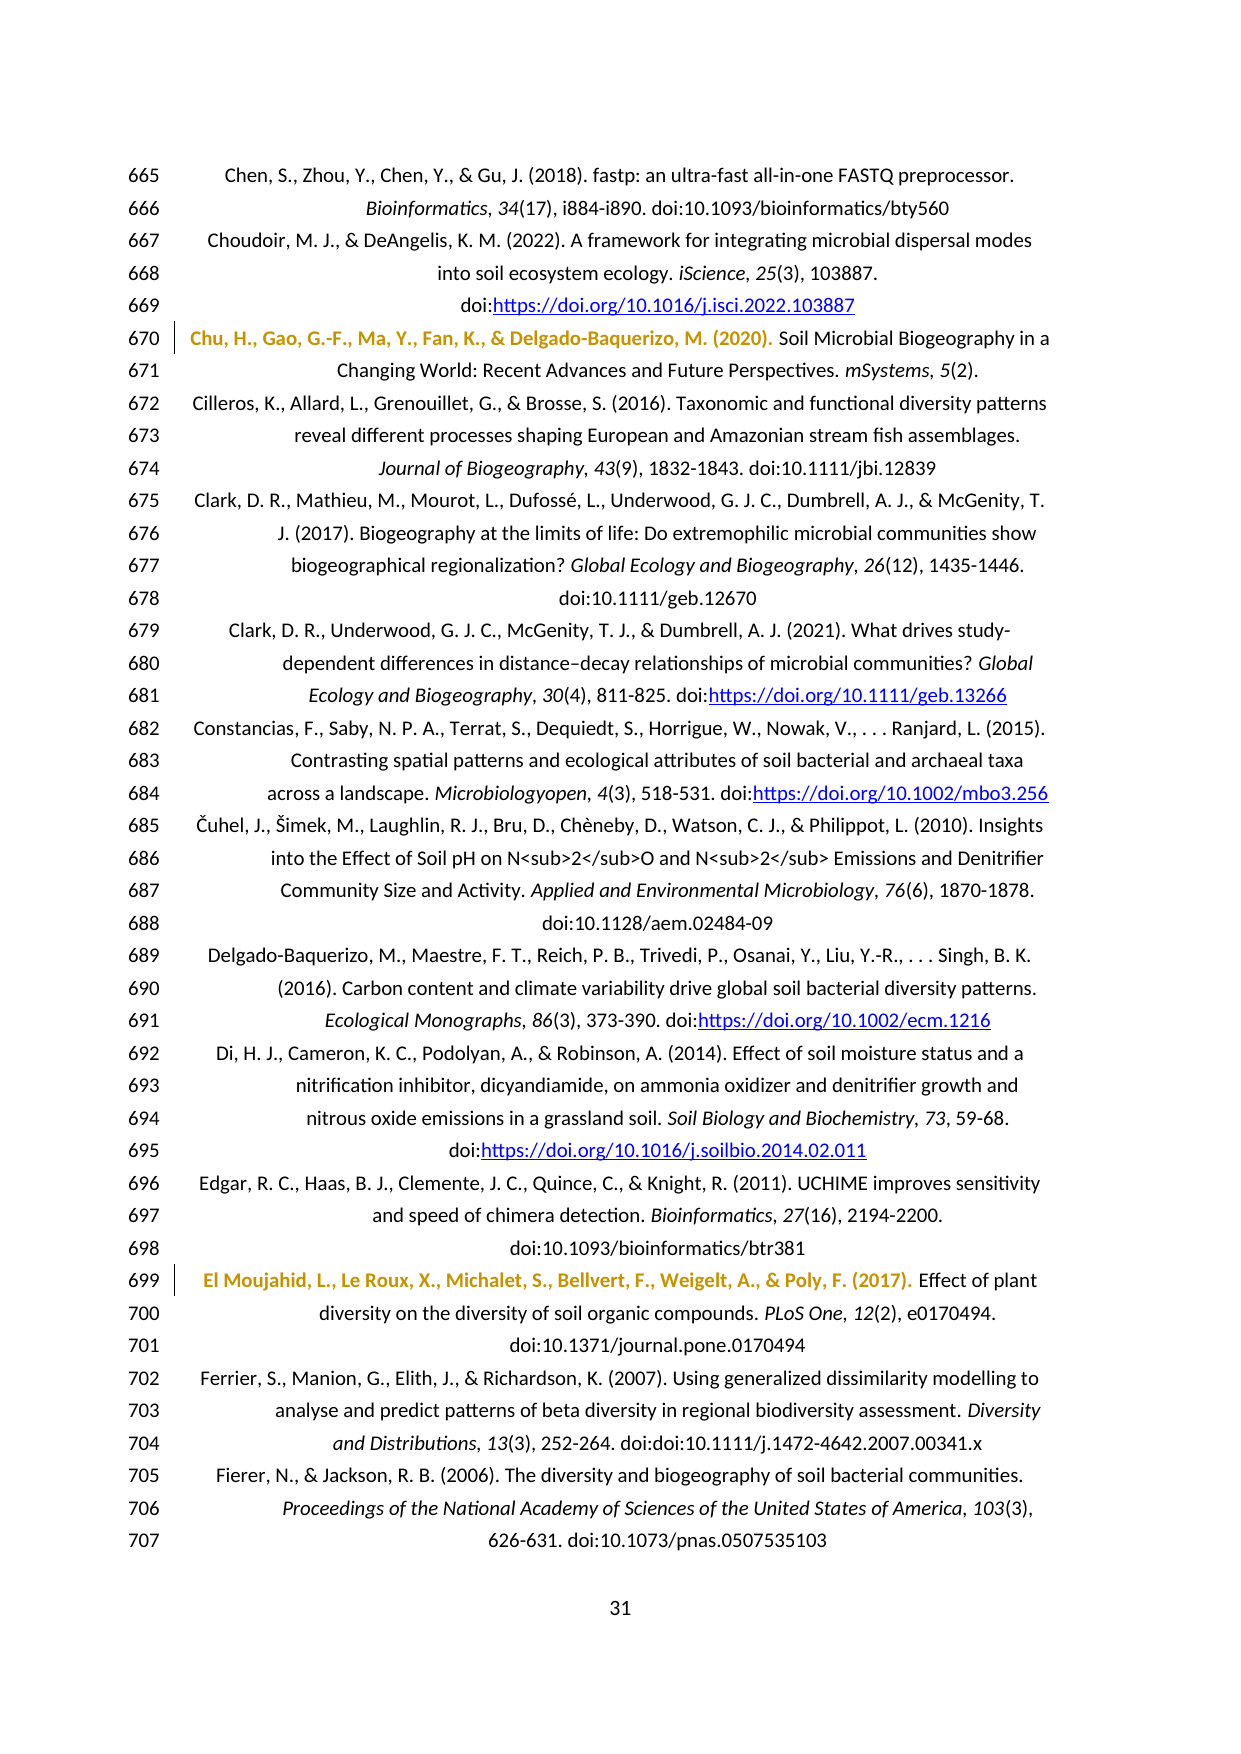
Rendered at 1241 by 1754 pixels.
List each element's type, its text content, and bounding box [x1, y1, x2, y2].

text Delgado-Baquerizo, M., Maestre, F. T., Reich, P. B., Trivedi, P., Osanai, Y., Liu, Y.-R., . . . Singh, B. K. (2016). Carbon content and climate variability drive global soil bacterial diversity patterns. Ecological Monographs, 86(3), 373-390. doi:https://doi.org/10.1002/ecm.1216 [189, 939, 1051, 1036]
text Cilleros, K., Allard, L., Grenouillet, G., & Brosse, S. (2016). Taxonomic and functional diversity patterns reveal different processes shaping European and Amazonian stream fish assemblages. Journal of Biogeography, 43(9), 1832-1843. doi:10.1111/jbi.12839 [189, 386, 1051, 484]
text El Moujahid, L., Le Roux, X., Michalet, S., Bellvert, F., Weigelt, A., & Poly, F. (2017). Effect of plant diversity on the diversity of soil organic compounds. PLoS One, 12(2), e0170494. doi:10.1371/journal.pone.0170494 [189, 1264, 1051, 1361]
text Di, H. J., Cameron, K. C., Podolyan, A., & Robinson, A. (2014). Effect of soil moisture status and a nitrification inhibitor, dicyandiamide, on ammonia oxidizer and denitrifier growth and nitrous oxide emissions in a grassland soil. Soil Biology and Biochemistry, 73, 59-68. doi:https://doi.org/10.1016/j.soilbio.2014.02.011 [189, 1036, 1051, 1166]
text Ferrier, S., Manion, G., Elith, J., & Richardson, K. (2007). Using generalized dissimilarity modelling to analyse and predict patterns of beta diversity in regional biodiversity assessment. Diversity and Distributions, 13(3), 252-264. doi:doi:10.1111/j.1472-4642.2007.00341.x [189, 1361, 1051, 1459]
text Edgar, R. C., Haas, B. J., Clemente, J. C., Quince, C., & Knight, R. (2011). UCHIME improves sensitivity and speed of chimera detection. Bioinformatics, 27(16), 2194-2200. doi:10.1093/bioinformatics/btr381 [189, 1166, 1051, 1264]
text Fierer, N., & Jackson, R. B. (2006). The diversity and biogeography of soil bacterial communities. Proceedings of the National Academy of Sciences of the United States of America, 103(3), 626-631. doi:10.1073/pnas.0507535103 [189, 1459, 1051, 1556]
text Chen, S., Zhou, Y., Chen, Y., & Gu, J. (2018). fastp: an ultra-fast all-in-one FASTQ preprocessor. Bioinformatics, 34(17), i884-i890. doi:10.1093/bioinformatics/bty560 [189, 159, 1051, 224]
text Chu, H., Gao, G.-F., Ma, Y., Fan, K., & Delgado-Baquerizo, M. (2020). Soil Microbial Biogeography in a Changing World: Recent Advances and Future Perspectives. mSystems, 5(2). [189, 321, 1051, 386]
text Clark, D. R., Underwood, G. J. C., McGenity, T. J., & Dumbrell, A. J. (2021). What drives study-dependent differences in distance–decay relationships of microbial communities? Global Ecology and Biogeography, 30(4), 811-825. doi:https://doi.org/10.1111/geb.13266 [189, 614, 1051, 711]
text Constancias, F., Saby, N. P. A., Terrat, S., Dequiedt, S., Horrigue, W., Nowak, V., . . . Ranjard, L. (2015). Contrasting spatial patterns and ecological attributes of soil bacterial and archaeal taxa across a landscape. Microbiologyopen, 4(3), 518-531. doi:https://doi.org/10.1002/mbo3.256 [189, 711, 1051, 809]
text Choudoir, M. J., & DeAngelis, K. M. (2022). A framework for integrating microbial dispersal modes into soil ecosystem ecology. iScience, 25(3), 103887. doi:https://doi.org/10.1016/j.isci.2022.103887 [189, 224, 1051, 321]
text Čuhel, J., Šimek, M., Laughlin, R. J., Bru, D., Chèneby, D., Watson, C. J., & Philippot, L. (2010). Insights into the Effect of Soil pH on N<sub>2</sub>O and N<sub>2</sub> Emissions and Denitrifier Community Size and Activity. Applied and Environmental Microbiology, 76(6), 1870-1878. doi:10.1128/aem.02484-09 [189, 809, 1051, 939]
text Clark, D. R., Mathieu, M., Mourot, L., Dufossé, L., Underwood, G. J. C., Dumbrell, A. J., & McGenity, T. J. (2017). Biogeography at the limits of life: Do extremophilic microbial communities show biogeographical regionalization? Global Ecology and Biogeography, 26(12), 1435-1446. doi:10.1111/geb.12670 [189, 484, 1051, 614]
